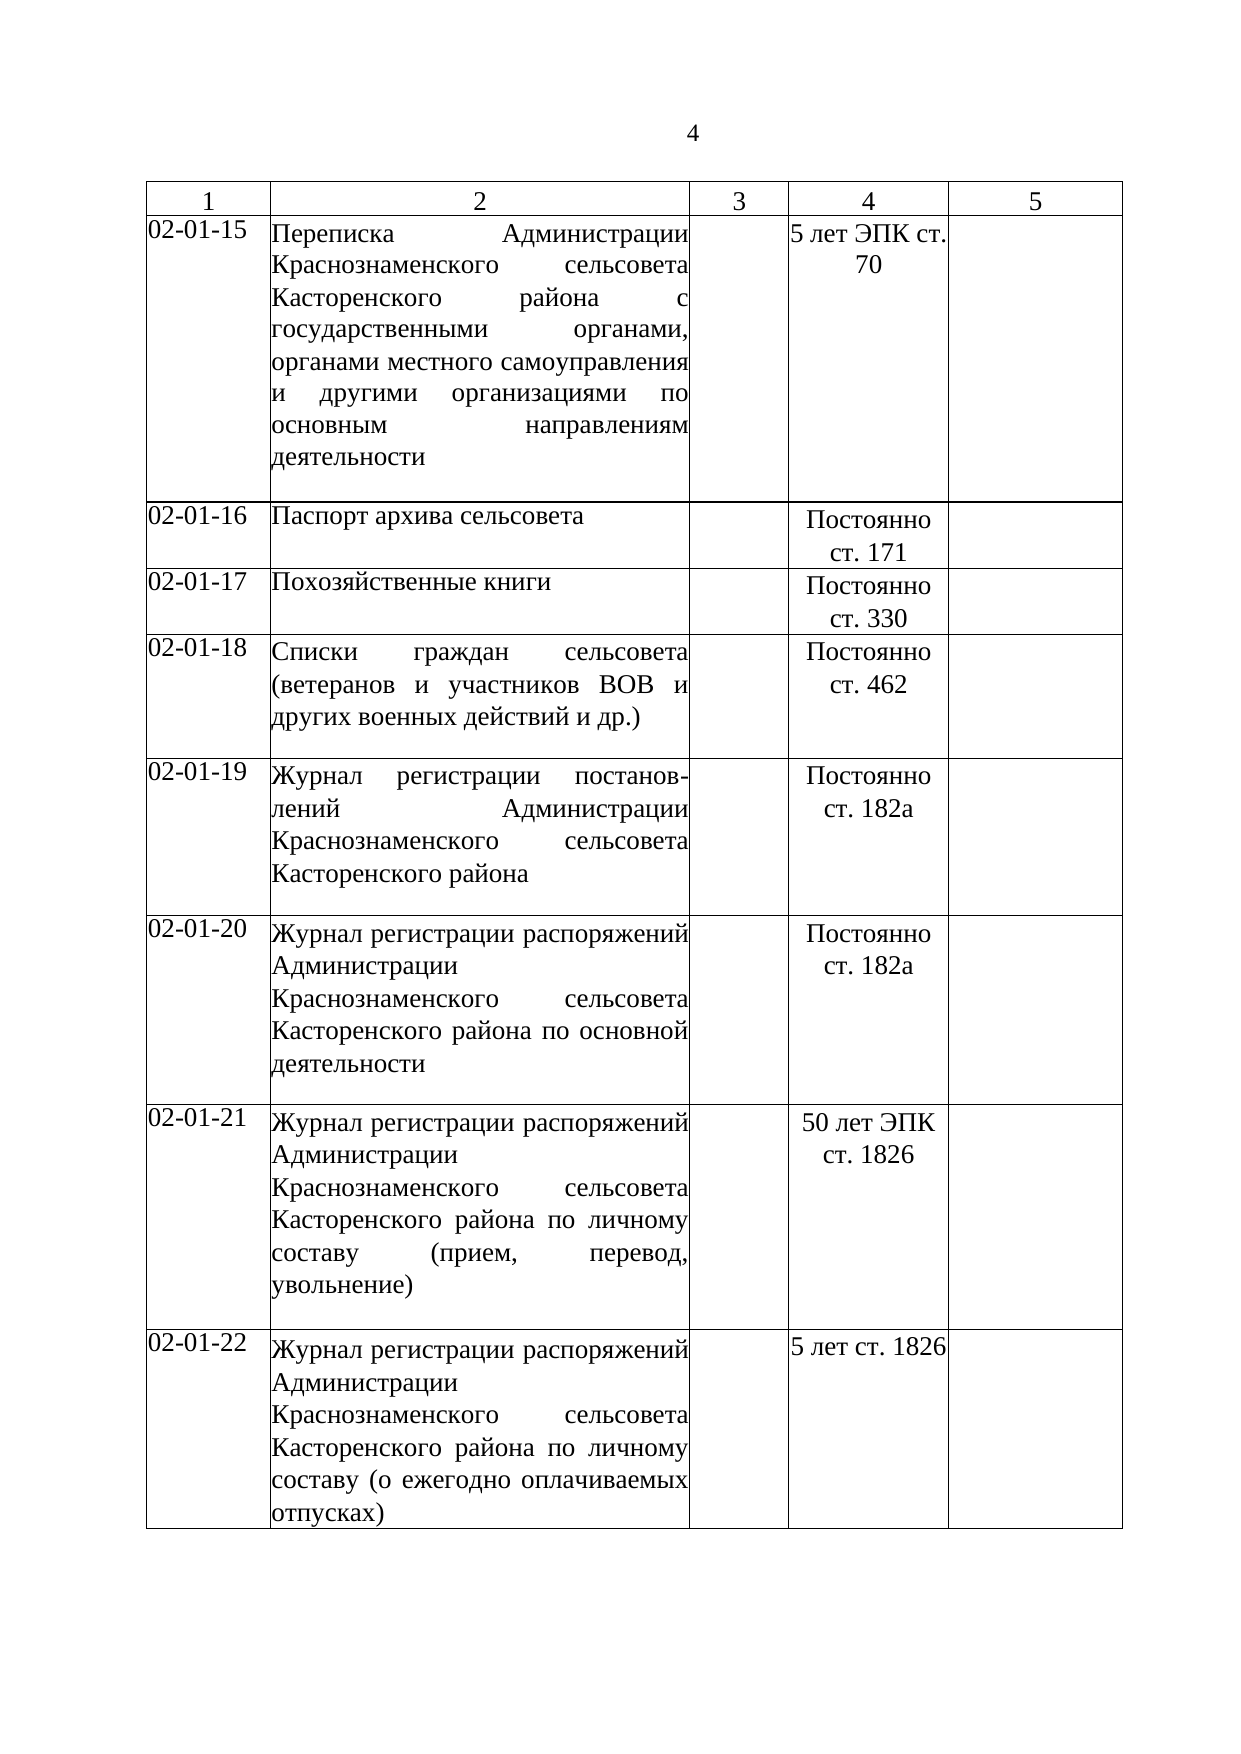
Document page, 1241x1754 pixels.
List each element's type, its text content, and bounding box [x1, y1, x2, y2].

table_cell Постоянно ст. 182а [789, 916, 948, 1104]
table_cell Журнал регистрации постановлений Администрации Краснознаменского сельсовета Касторенского района [271, 759, 689, 915]
table_cell 02-01-19 [147, 759, 270, 915]
table_cell 02-01-18 [147, 635, 270, 757]
table_cell 5 лет ст. 1826 [789, 1330, 948, 1528]
table_cell 02-01-22 [147, 1330, 270, 1528]
table_cell Похозяйственные книги [271, 569, 689, 633]
text 4 [148, 118, 1122, 147]
table_cell [690, 216, 788, 501]
table_cell Журнал регистрации распоряжений Администрации Краснознаменского сельсовета Касторенского района по личному составу (прием, перевод, увольнение) [271, 1105, 689, 1328]
table_cell [690, 569, 788, 633]
table_cell 02-01-20 [147, 916, 270, 1104]
table_cell [949, 916, 1122, 1104]
table_header 2 [271, 182, 689, 215]
table_cell [690, 1105, 788, 1328]
table_cell Журнал регистрации распоряжений Администрации Краснознаменского сельсовета Касторенского района по основной деятельности [271, 916, 689, 1104]
table_header 5 [949, 182, 1122, 215]
table_cell [690, 635, 788, 757]
table_cell [949, 1330, 1122, 1528]
table_cell 02-01-16 [147, 503, 270, 567]
table_cell Списки граждан сельсовета (ветеранов и участников ВОВ и других военных действий и др.) [271, 635, 689, 757]
table_cell Постоянно ст. 330 [789, 569, 948, 633]
table_cell Паспорт архива сельсовета [271, 503, 689, 567]
table_cell Постоянно ст. 462 [789, 635, 948, 757]
table_cell [949, 569, 1122, 633]
table_cell [690, 503, 788, 567]
table_cell [949, 759, 1122, 915]
table_cell [690, 1330, 788, 1528]
table_cell [949, 216, 1122, 501]
table_header 3 [690, 182, 788, 215]
table_cell [690, 916, 788, 1104]
table_header 4 [789, 182, 948, 215]
table_cell 02-01-17 [147, 569, 270, 633]
table_cell 02-01-15 [147, 216, 270, 501]
table_cell 02-01-21 [147, 1105, 270, 1328]
table_header 1 [147, 182, 270, 215]
table_cell [949, 635, 1122, 757]
table_cell [949, 503, 1122, 567]
table_cell Журнал регистрации распоряжений Администрации Краснознаменского сельсовета Касторенского района по личному составу (о ежегодно оплачиваемых отпусках) [271, 1330, 689, 1528]
table_cell [949, 1105, 1122, 1328]
table_cell Постоянно ст. 182а [789, 759, 948, 915]
table_cell Переписка Администрации Краснознаменского сельсовета Касторенского района с государственными органами, органами местного самоуправления и другими организациями по основным направлениям деятельности [271, 216, 689, 501]
table_cell 50 лет ЭПК ст. 1826 [789, 1105, 948, 1328]
table_cell Постоянно ст. 171 [789, 503, 948, 567]
table_cell [690, 759, 788, 915]
table_cell 5 лет ЭПК ст. 70 [789, 216, 948, 501]
